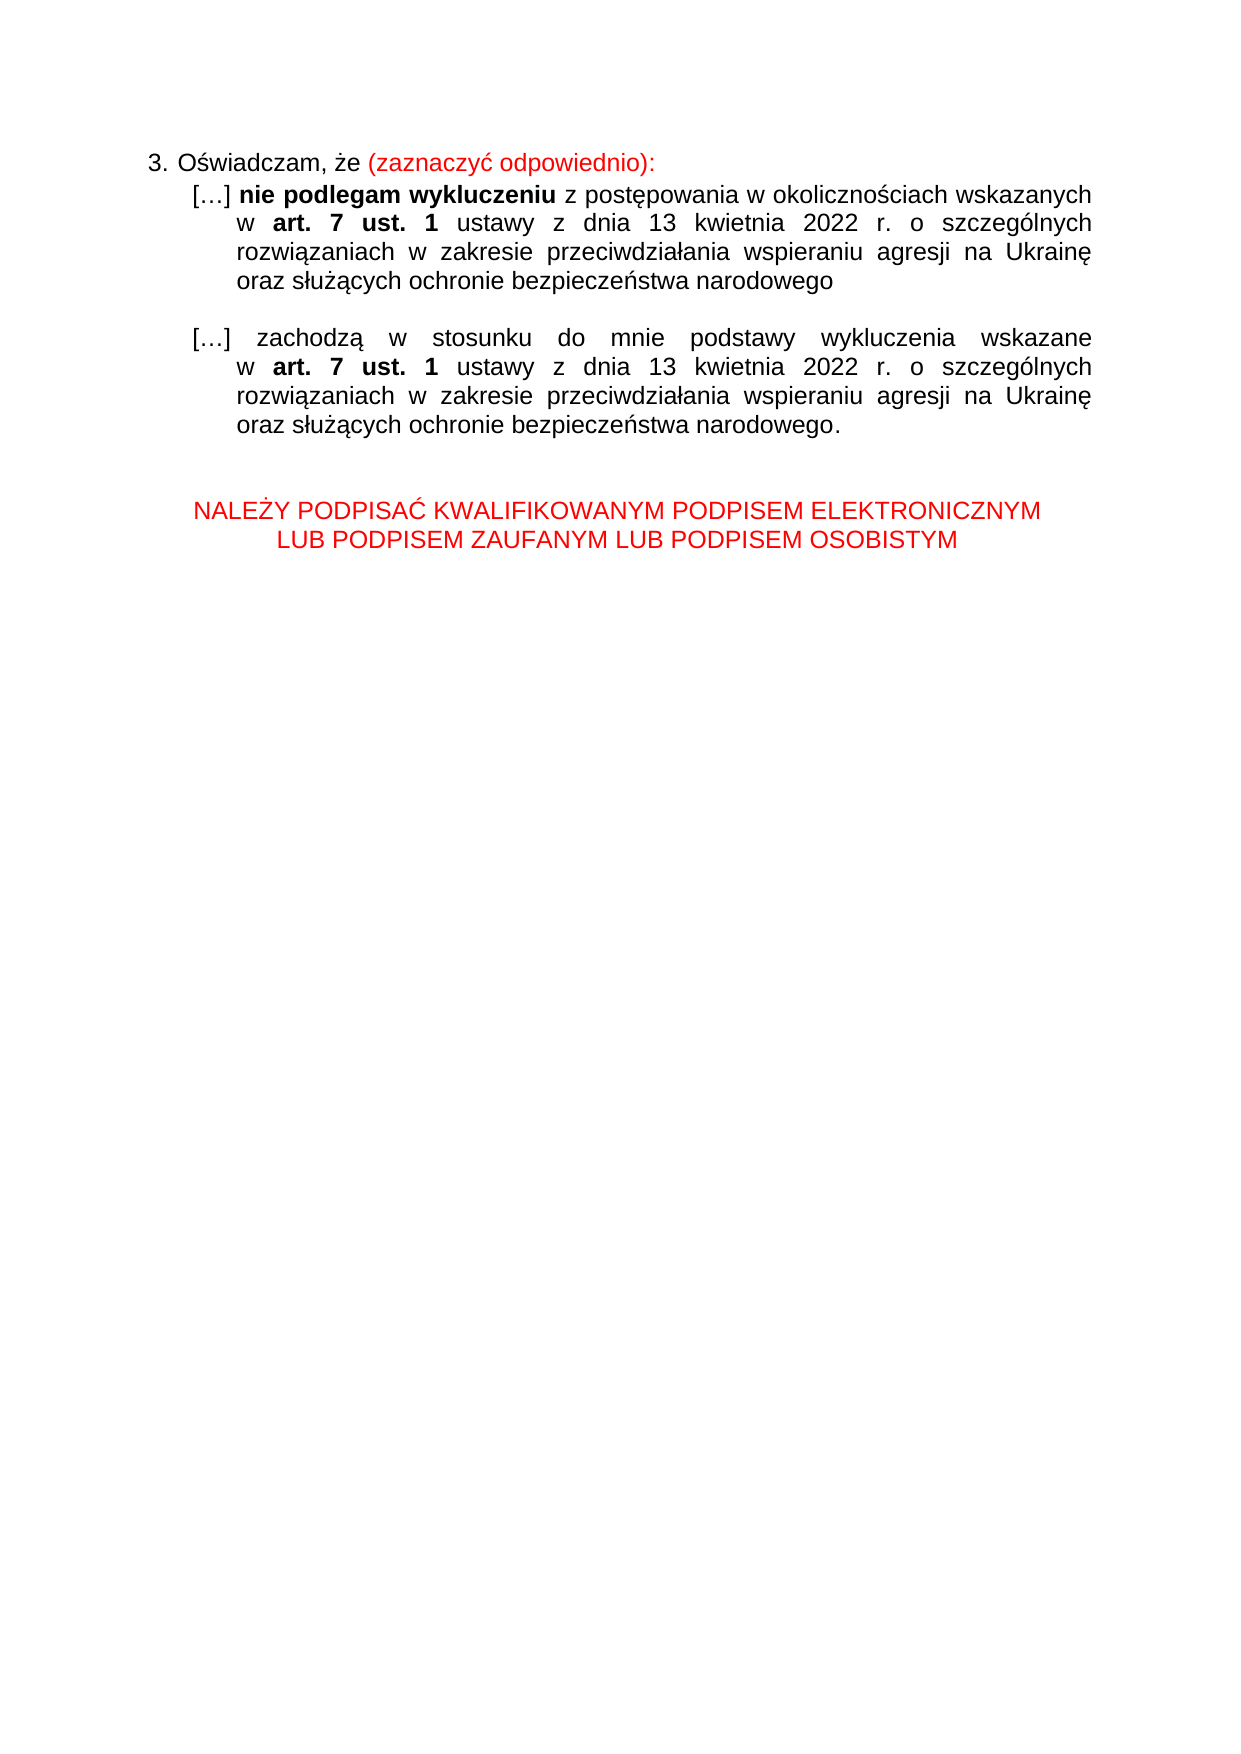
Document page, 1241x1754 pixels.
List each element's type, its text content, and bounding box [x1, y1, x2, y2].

text […] nie podlegam wykluczeniu z postępowania w okolicznościach wskazanych w art. 7 ust. 1 ustawy z dnia 13 kwietnia 2022 r. o szczególnych rozwiązaniach w zakresie przeciwdziałania wspieraniu agresji na Ukrainę oraz służących ochronie bezpieczeństwa narodowego [192, 179, 1093, 294]
text NALEŻY PODPISAĆ KWALIFIKOWANYM PODPISEM ELEKTRONICZNYM LUB PODPISEM ZAUFANYM LUB PODPISEM OSOBISTYM [148, 496, 1087, 553]
list Oświadczam, że (zaznaczyć odpowiednio): [148, 148, 1023, 176]
text […] zachodzą w stosunku do mnie podstawy wykluczenia wskazane w art. 7 ust. 1 ustawy z dnia 13 kwietnia 2022 r. o szczególnych rozwiązaniach w zakresie przeciwdziałania wspieraniu agresji na Ukrainę oraz służących ochronie bezpieczeństwa narodowego. [192, 323, 1093, 438]
